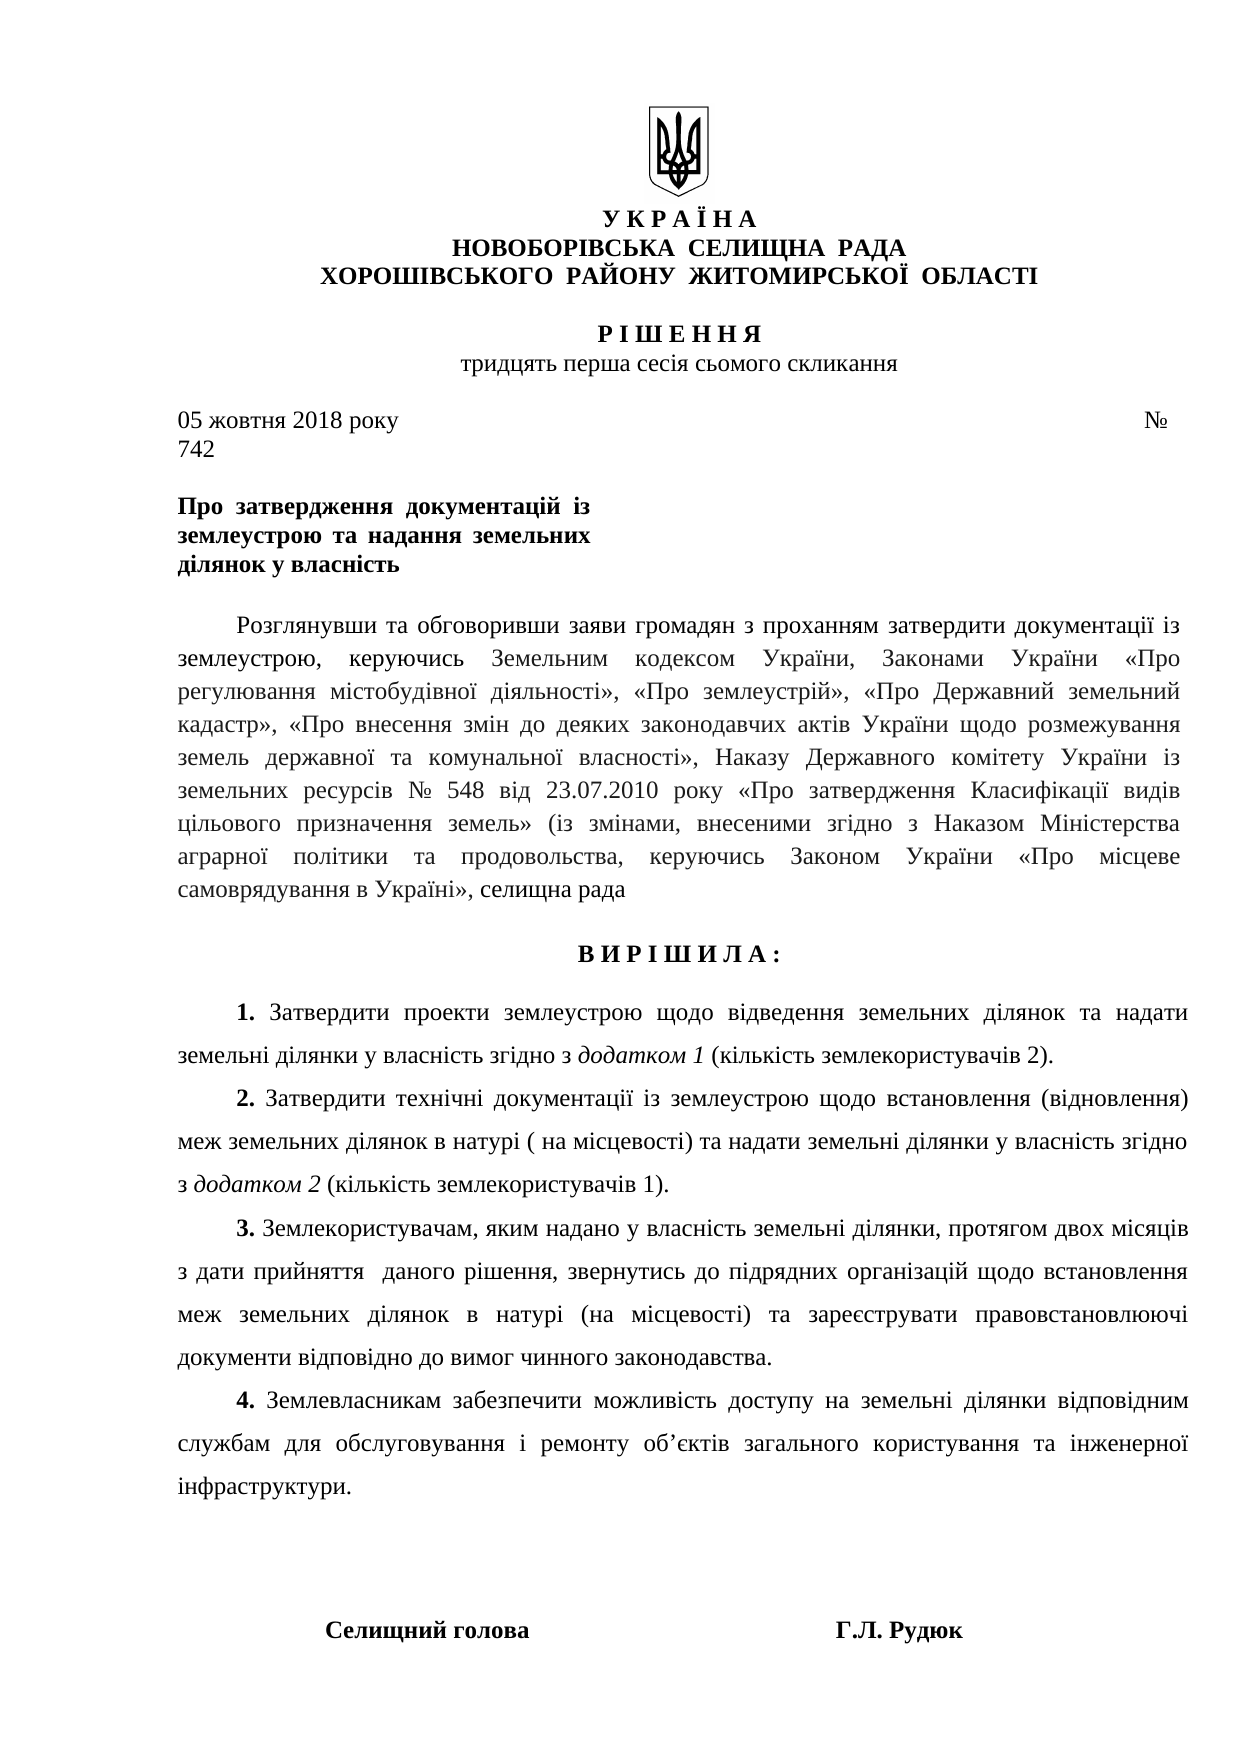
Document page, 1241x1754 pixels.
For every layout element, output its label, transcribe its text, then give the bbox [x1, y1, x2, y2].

text 2. Затвердити технічні документації із землеустрою щодо встановлення (відновлення) меж земельних ділянок в натурі ( на місцевості) та надати земельні ділянки у власність згідно з додатком 2 (кількість землекористувачів 1). [177, 1083, 1189, 1198]
picture [643, 103, 715, 204]
text Селищний голова Г.Л. Рудюк [251, 1615, 1181, 1644]
text 3. Землекористувачам, яким надано у власність земельні ділянки, протягом двох місяців з дати прийняття даного рішення, звернутись до підрядних організацій щодо встановлення меж земельних ділянок в натурі (на місцевості) та зареєструвати правовстановлюючі документи відповідно до вимог чинного законодавства. [177, 1213, 1189, 1371]
text 4. Землевласникам забезпечити можливість доступу на земельні ділянки відповідним службам для обслуговування і ремонту об’єктів загального користування та інженерної інфраструктури. [177, 1385, 1189, 1500]
text Р І Ш Е Н Н Я [177, 319, 1181, 348]
text У К Р А Ї Н А [177, 204, 1181, 233]
text ХОРОШІВСЬКОГО РАЙОНУ ЖИТОМИРСЬКОЇ ОБЛАСТІ [177, 261, 1181, 290]
text В И Р І Ш И Л А : [177, 939, 1181, 968]
text Про затвердження документацій із землеустрою та надання земельних ділянок у власність [177, 491, 591, 578]
text НОВОБОРІВСЬКА СЕЛИЩНА РАДА [177, 233, 1181, 261]
text 05 жовтня 2018 року № 742 [177, 405, 1181, 463]
text 1. Затвердити проекти землеустрою щодо відведення земельних ділянок та надати земельні ділянки у власність згідно з додатком 1 (кількість землекористувачів 2). [177, 997, 1189, 1069]
text тридцять перша сесія сьомого скликання [177, 348, 1181, 376]
text Розглянувши та обговоривши заяви громадян з проханням затвердити документації із землеустрою, керуючись Земельним кодексом України, Законами України «Про регулювання містобудівної діяльності», «Про землеустрій», «Про Державний земельний кадастр», «Про внесення змін до деяких законодавчих актів України щодо розмежування земель державної та комунальної власності», Наказу Державного комітету України із земельних ресурсів № 548 від 23.07.2010 року «Про затвердження Класифікації видів цільового призначення земель» (із змінами, внесеними згідно з Наказом Міністерства аграрної політики та продовольства, керуючись Законом України «Про місцеве самоврядування в Україні», селищна рада [177, 610, 1181, 903]
